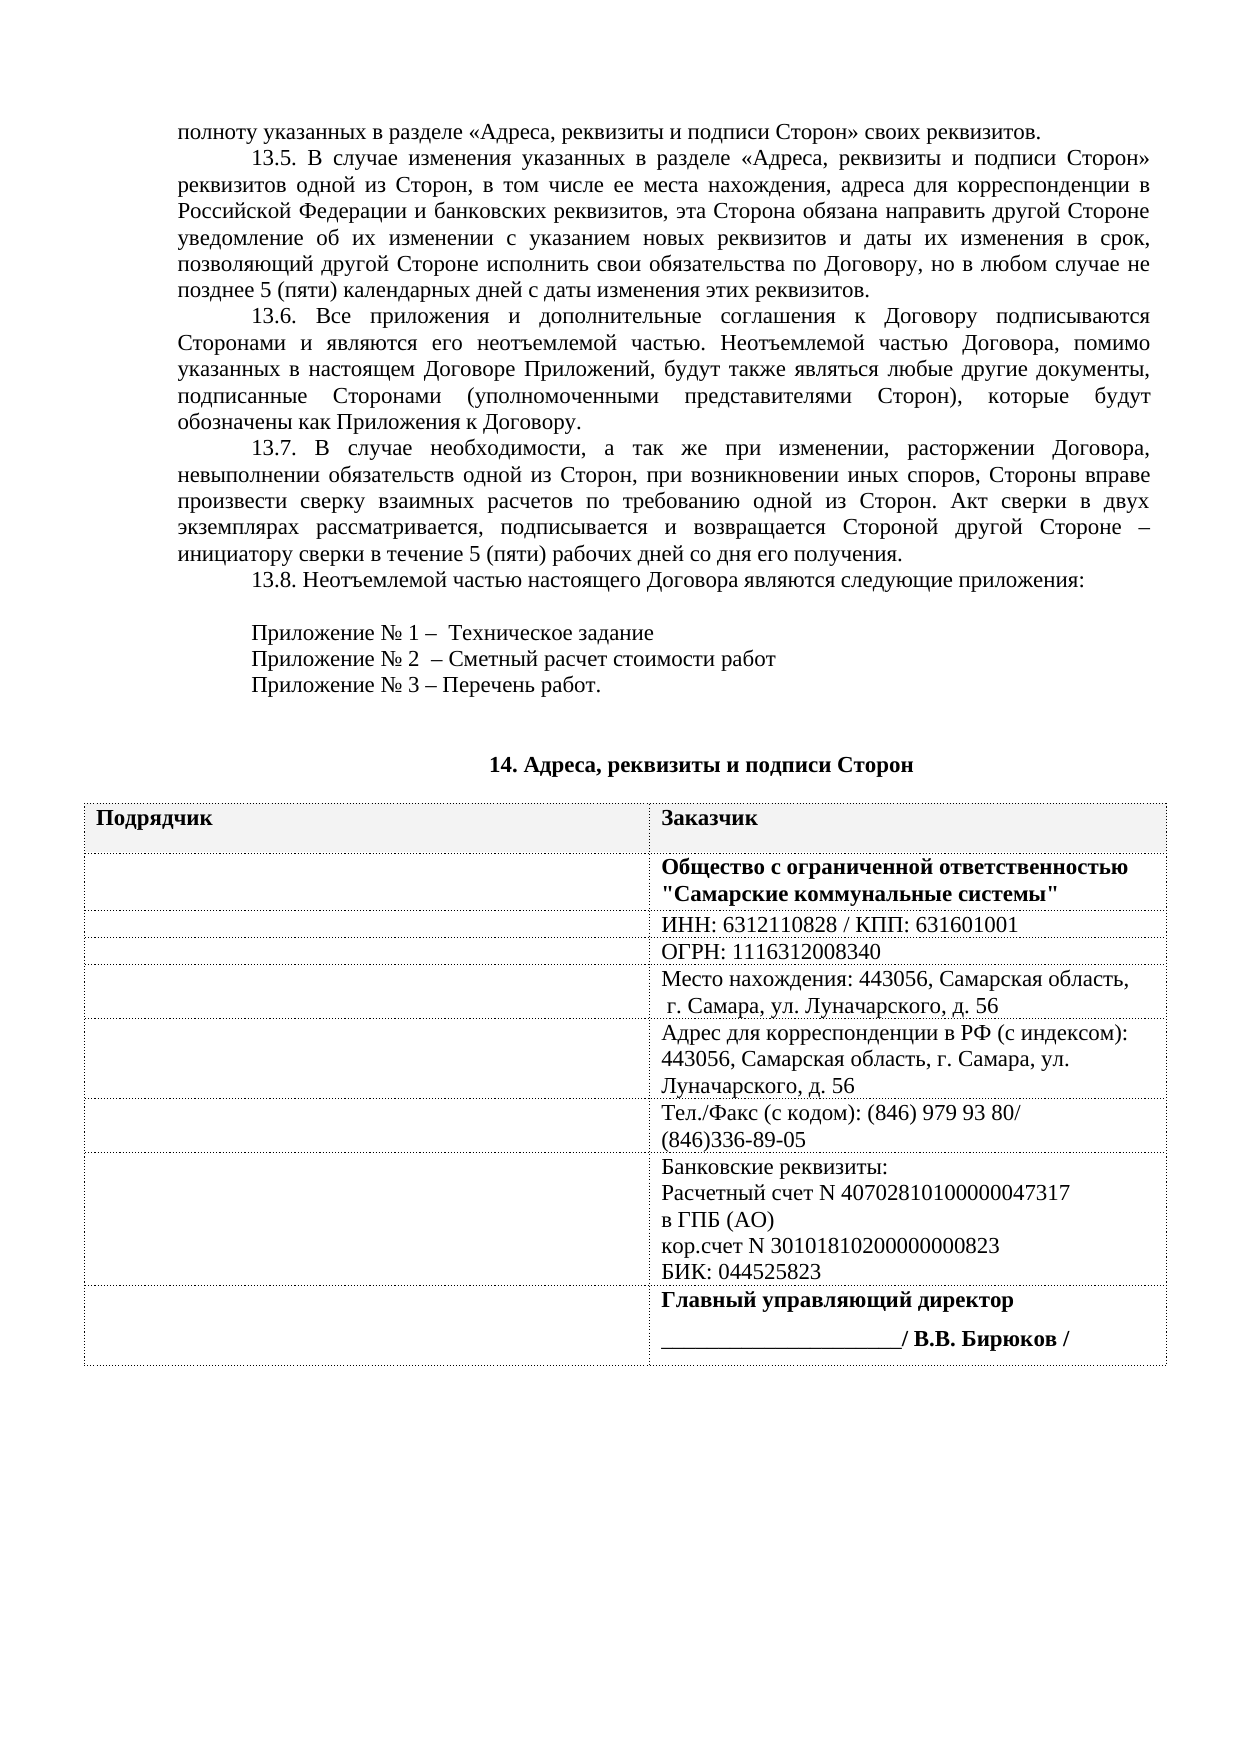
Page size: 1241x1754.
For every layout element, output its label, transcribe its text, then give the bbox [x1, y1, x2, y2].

text Приложение № 3 – Перечень работ. [177, 672, 1152, 698]
text Приложение № 1 – Техническое задание [177, 619, 1152, 645]
text 13.7. В случае необходимости, а так же при изменении, расторжении Договора, невыполнении обязательств одной из Сторон, при возникновении иных споров, Стороны вправе произвести сверку взаимных расчетов по требованию одной из Сторон. Акт сверки в двух экземплярах рассматривается, подписывается и возвращается Стороной другой Стороне – инициатору сверки в течение 5 (пяти) рабочих дней со дня его получения. [177, 434, 1152, 566]
text 13.8. Неотъемлемой частью настоящего Договора являются следующие приложения: [177, 566, 1152, 592]
text Приложение № 2 – Сметный расчет стоимости работ [177, 645, 1152, 672]
table_cell [85, 853, 650, 909]
text 13.6. Все приложения и дополнительные соглашения к Договору подписываются Сторонами и являются его неотъемлемой частью. Неотъемлемой частью Договора, помимо указанных в настоящем Договоре Приложений, будут также являться любые другие документы, подписанные Сторонами (уполномоченными представителями Сторон), которые будут обозначены как Приложения к Договору. [177, 303, 1152, 434]
table_cell ОГРН: 1116312008340 [650, 937, 1167, 964]
text 13.5. В случае изменения указанных в разделе «Адреса, реквизиты и подписи Сторон» реквизитов одной из Сторон, в том числе ее места нахождения, адреса для корреспонденции в Российской Федерации и банковских реквизитов, эта Сторона обязана направить другой Стороне уведомление об их изменении с указанием новых реквизитов и даты их изменения в срок, позволяющий другой Стороне исполнить свои обязательства по Договору, но в любом случае не позднее 5 (пяти) календарных дней с даты изменения этих реквизитов. [177, 144, 1152, 303]
table_header Заказчик [650, 803, 1167, 852]
table_cell [85, 910, 650, 937]
table_cell [85, 937, 650, 964]
table_header Подрядчик [85, 803, 650, 852]
table_cell ИНН: 6312110828 / КПП: 631601001 [650, 910, 1167, 937]
table_cell [85, 1018, 650, 1098]
table_cell [85, 1098, 650, 1152]
table_cell [85, 964, 650, 1018]
table_cell [85, 1152, 650, 1285]
table_cell Место нахождения: 443056, Самарская область, г. Самара, ул. Луначарского, д. 56 [650, 964, 1167, 1018]
table_cell Банковские реквизиты: Расчетный счет N 40702810100000047317 в ГПБ (АО) кор.счет N 30101810200000000823 БИК: 044525823 [650, 1152, 1167, 1285]
table_cell Общество с ограниченной ответственностью "Самарские коммунальные системы" [650, 853, 1167, 909]
text 14. Адреса, реквизиты и подписи Сторон [177, 751, 1152, 777]
table_cell Адрес для корреспонденции в РФ (с индексом): 443056, Самарская область, г. Самара, ул. Луначарского, д. 56 [650, 1018, 1167, 1098]
table_cell [85, 1285, 650, 1365]
table_cell Главный управляющий директор _____________________/ В.В. Бирюков / [650, 1285, 1167, 1365]
table_cell Тел./Факс (с кодом): (846) 979 93 80/ (846)336-89-05 [650, 1098, 1167, 1152]
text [177, 118, 1152, 144]
